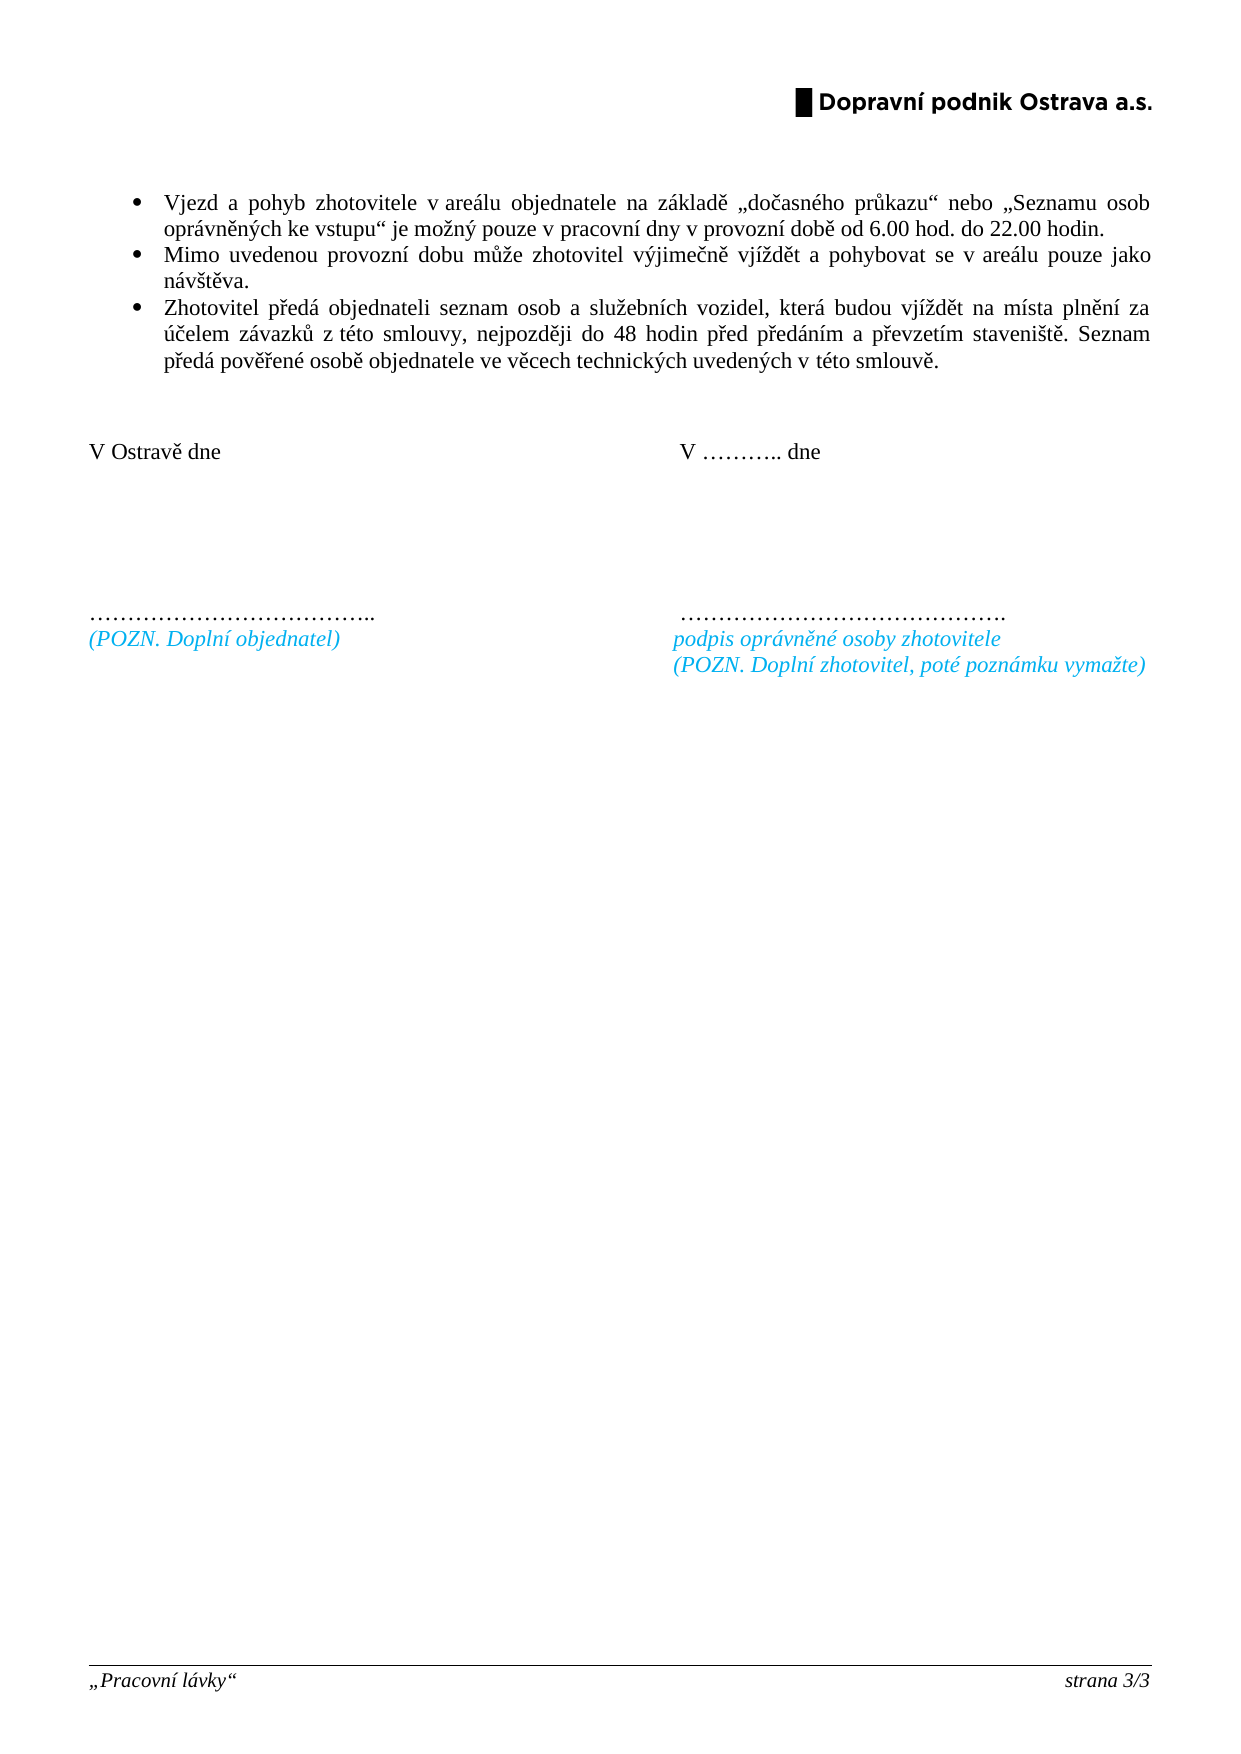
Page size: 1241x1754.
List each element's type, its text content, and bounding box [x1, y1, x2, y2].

text (POZN. Doplní objednatel) podpis oprávněné osoby zhotovitele [89, 625, 1152, 652]
text V Ostravě dne V ……….. dne [89, 438, 1152, 464]
picture [795, 88, 1152, 117]
list Vjezd a pohyb zhotovitele v areálu objednatele na základě „dočasného průkazu“ nebo „Seznamu osob oprávněných ke vstupu“ je možný pouze v pracovní dny v provozní době od 6.00 hod. do 22.00 hodin. [133, 188, 1152, 241]
list Mimo uvedenou provozní dobu může zhotovitel výjimečně vjíždět a pohybovat se v areálu pouze jako návštěva. [133, 241, 1152, 294]
text (POZN. Doplní zhotovitel, poté poznámku vymažte) [89, 652, 1152, 678]
text ……………………………….. ……………………………………. [89, 599, 1152, 625]
list Zhotovitel předá objednateli seznam osob a služebních vozidel, která budou vjíždět na místa plnění za účelem závazků z této smlouvy, nejpozději do 48 hodin před předáním a převzetím staveniště. Seznam předá pověřené osobě objednatele ve věcech technických uvedených v této smlouvě. [133, 294, 1152, 373]
